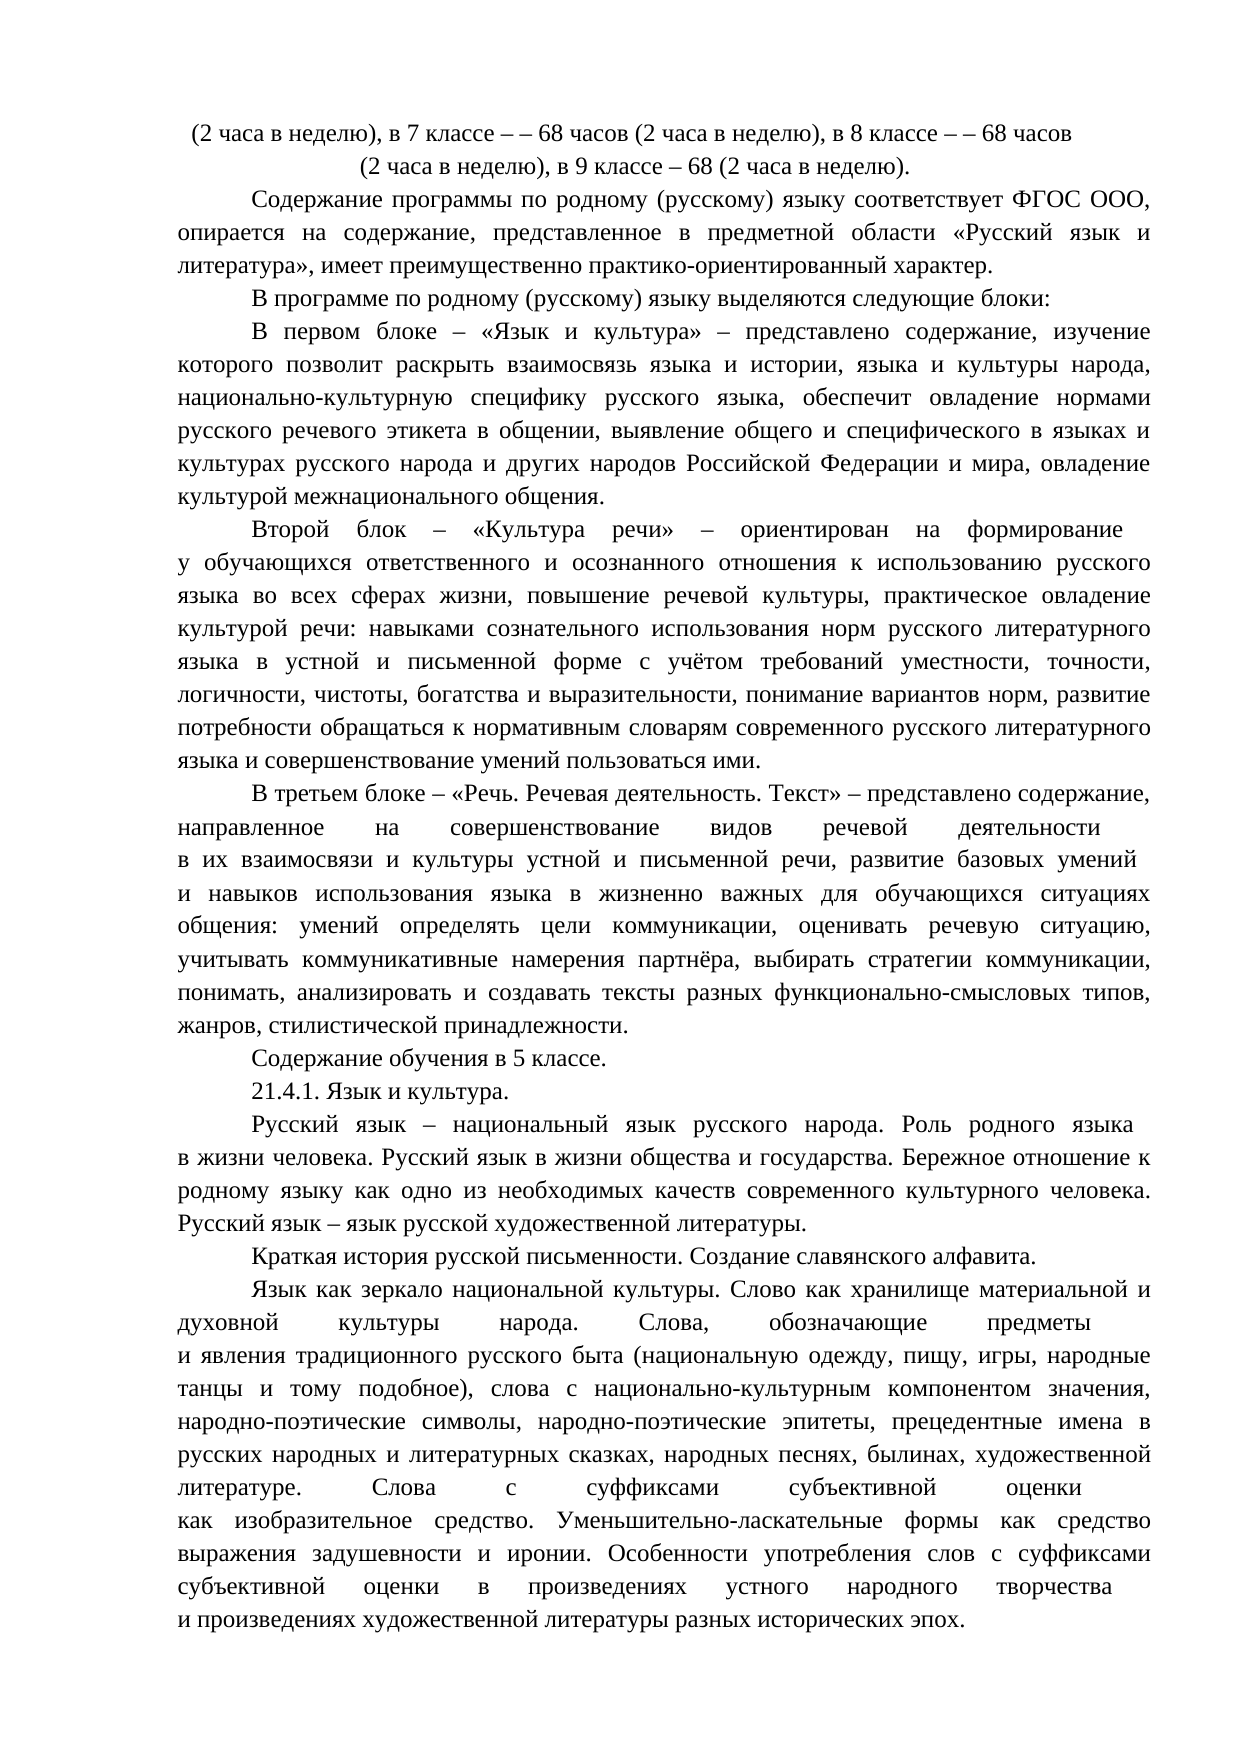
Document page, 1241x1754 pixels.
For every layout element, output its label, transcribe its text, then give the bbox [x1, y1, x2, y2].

text В первом блоке – «Язык и культура» – представлено содержание, изучение которого позволит раскрыть взаимосвязь языка и истории, языка и культуры народа, национально-культурную специфику русского языка, обеспечит овладение нормами русского речевого этикета в общении, выявление общего и специфического в языках и культурах русского народа и других народов Российской Федерации и мира, овладение культурой межнационального общения. [177, 316, 1152, 510]
text В третьем блоке – «Речь. Речевая деятельность. Текст» – представлено содержание, направленное на совершенствование видов речевой деятельности в их взаимосвязи и культуры устной и письменной речи, развитие базовых умений и навыков использования языка в жизненно важных для обучающихся ситуациях общения: умений определять цели коммуникации, оценивать речевую ситуацию, учитывать коммуникативные намерения партнёра, выбирать стратегии коммуникации, понимать, анализировать и создавать тексты разных функционально-смысловых типов, жанров, стилистической принадлежности. [177, 778, 1152, 1038]
text Второй блок – «Культура речи» – ориентирован на формирование у обучающихся ответственного и осознанного отношения к использованию русского языка во всех сферах жизни, повышение речевой культуры, практическое овладение культурой речи: навыками сознательного использования норм русского литературного языка в устной и письменной форме с учётом требований уместности, точности, логичности, чистоты, богатства и выразительности, понимание вариантов норм, развитие потребности обращаться к нормативным словарям современного русского литературного языка и совершенствование умений пользоваться ими. [177, 514, 1152, 774]
text Краткая история русской письменности. Создание славянского алфавита. [177, 1241, 1152, 1269]
text Русский язык – национальный язык русского народа. Роль родного языка в жизни человека. Русский язык в жизни общества и государства. Бережное отношение к родному языку как одно из необходимых качеств современного культурного человека. Русский язык – язык русской художественной литературы. [177, 1109, 1152, 1237]
text В программе по родному (русскому) языку выделяются следующие блоки: [177, 283, 1152, 312]
text 21.4.1. Язык и культура. [177, 1076, 1152, 1104]
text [29, 118, 1152, 180]
text Содержание программы по родному (русскому) языку соответствует ФГОС ООО, опирается на содержание, представленное в предметной области «Русский язык и литература», имеет преимущественно практико-ориентированный характер. [177, 184, 1152, 279]
text Язык как зеркало национальной культуры. Слово как хранилище материальной и духовной культуры народа. Слова, обозначающие предметы и явления традиционного русского быта (национальную одежду, пищу, игры, народные танцы и тому подобное), слова с национально-культурным компонентом значения, народно-поэтические символы, народно-поэтические эпитеты, прецедентные имена в русских народных и литературных сказках, народных песнях, былинах, художественной литературе. Слова с суффиксами субъективной оценки как изобразительное средство. Уменьшительно-ласкательные формы как средство выражения задушевности и иронии. Особенности употребления слов с суффиксами субъективной оценки в произведениях устного народного творчества и произведениях художественной литературы разных исторических эпох. [177, 1274, 1152, 1633]
text Содержание обучения в 5 классе. [177, 1043, 1152, 1071]
